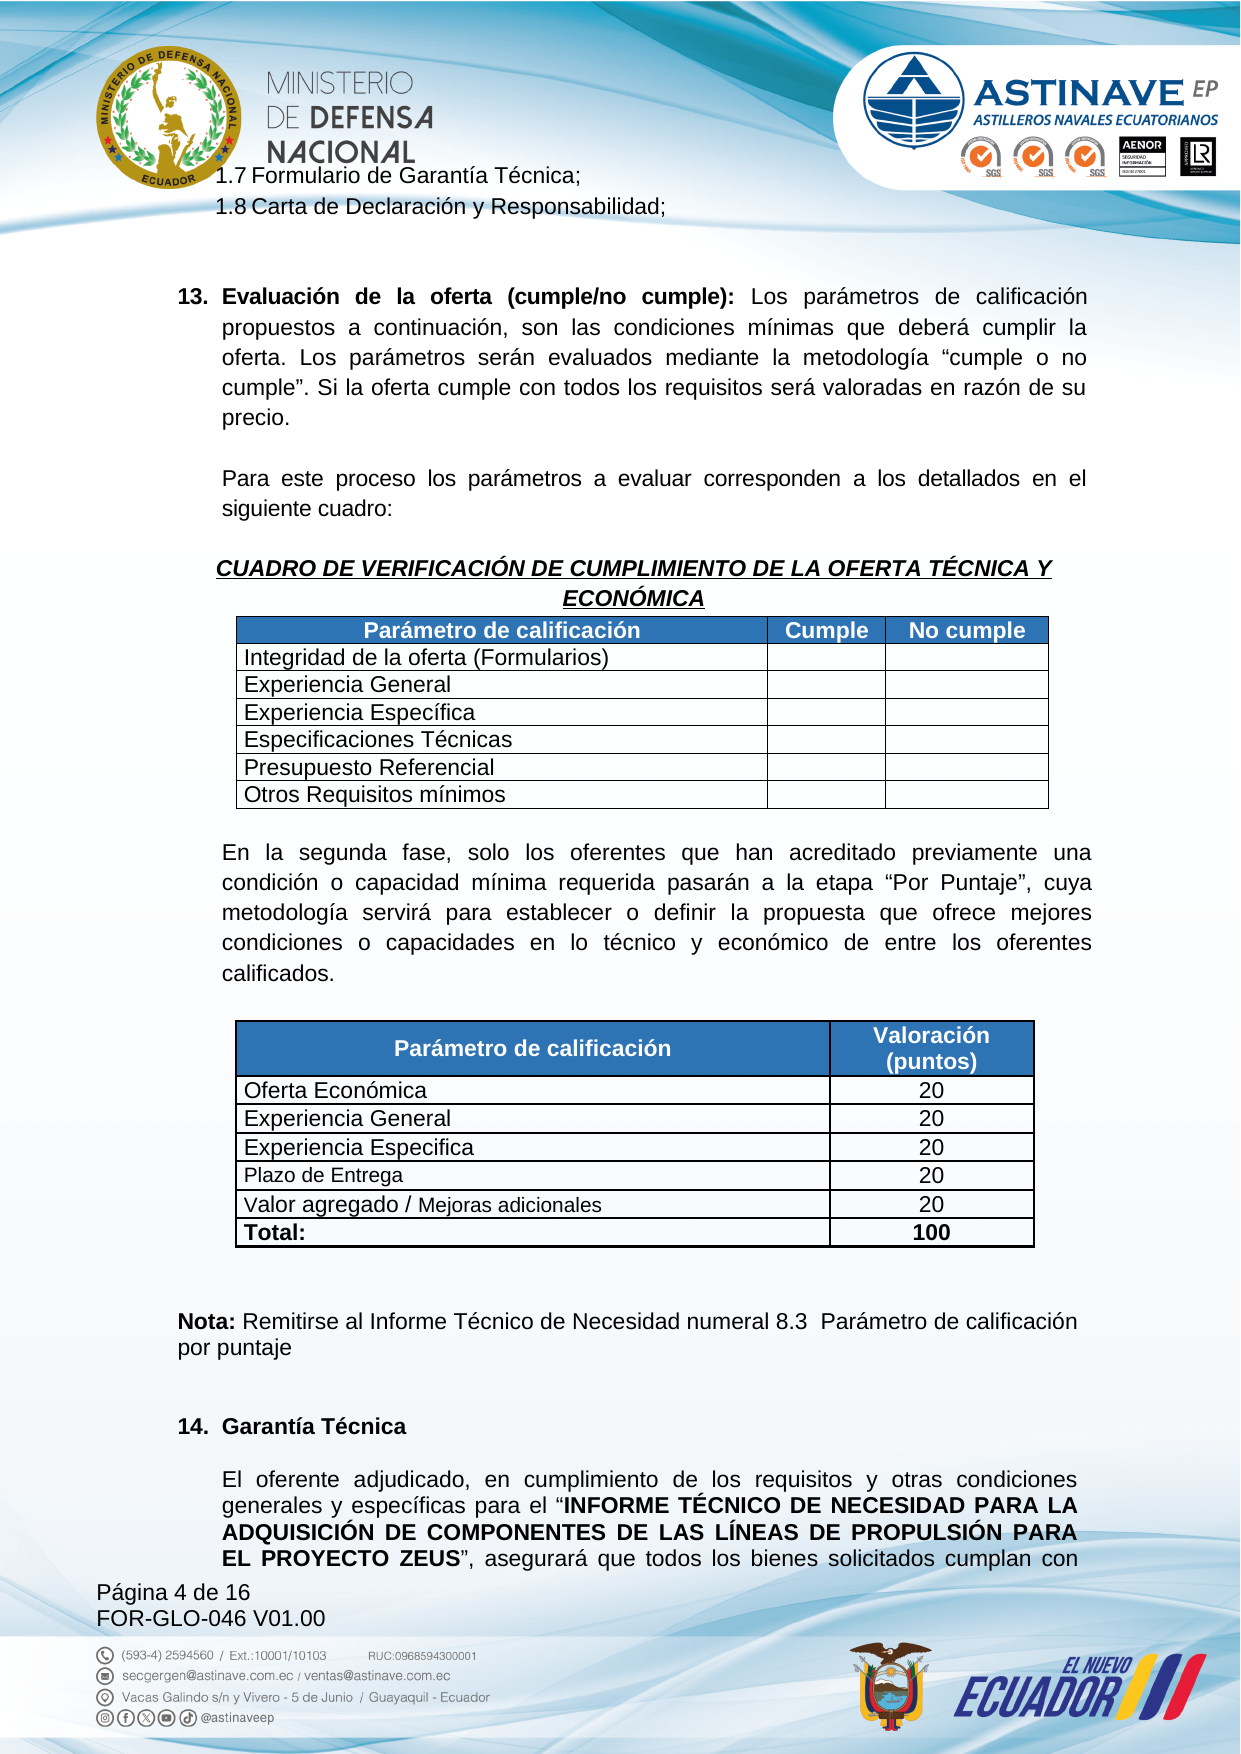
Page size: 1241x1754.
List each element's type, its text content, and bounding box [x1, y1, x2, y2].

table_cell Oferta Económica [237, 1077, 829, 1103]
table_cell Presupuesto Referencial [237, 754, 767, 780]
table_cell [886, 699, 1048, 725]
table_cell 20 [831, 1134, 1033, 1160]
table_header No cumple [886, 617, 1048, 643]
table_cell [768, 644, 885, 670]
table_cell Integridad de la oferta (Formularios) [237, 644, 767, 670]
text En la segunda fase, solo los oferentes que han acreditado previamente una condición o capacidad mínima requerida pasarán a la etapa “Por Puntaje”, cuya metodología servirá para establecer o definir la propuesta que ofrece mejores condiciones o capacidades en lo técnico y económico de entre los oferentes calificados. [222, 839, 1092, 986]
table_cell [768, 726, 885, 753]
table_cell Experiencia Específica [237, 699, 767, 725]
table_cell [886, 644, 1048, 670]
list Formulario de Garantía Técnica; [215, 162, 1088, 189]
table_cell [886, 781, 1048, 807]
table_cell 20 [831, 1191, 1033, 1217]
table_cell 20 [831, 1105, 1033, 1132]
table_cell Experiencia Especifica [237, 1134, 829, 1160]
list Carta de Declaración y Responsabilidad; [215, 193, 1088, 219]
text Para este proceso los parámetros a evaluar corresponden a los detallados en el siguiente cuadro: [222, 464, 1088, 521]
table_cell [768, 671, 885, 698]
table_cell [886, 726, 1048, 753]
table_header Cumple [768, 617, 885, 643]
picture [0, 1, 1241, 1754]
text Nota: Remitirse al Informe Técnico de Necesidad numeral 8.3 Parámetro de calificación por puntaje [177, 1308, 1092, 1361]
table_cell Plazo de Entrega [237, 1162, 829, 1188]
table_cell Experiencia General [237, 1105, 829, 1132]
table_cell [886, 754, 1048, 780]
table_cell [768, 699, 885, 725]
table_cell [886, 671, 1048, 698]
table_cell [768, 754, 885, 780]
table_cell Experiencia General [237, 671, 767, 698]
table_header Parámetro de calificación [237, 617, 767, 643]
table_cell Valor agregado / Mejoras adicionales [237, 1191, 829, 1217]
table_cell Otros Requisitos mínimos [237, 781, 767, 807]
table_cell Total: [237, 1219, 829, 1245]
table_cell [768, 781, 885, 807]
table_header Valoración (puntos) [831, 1022, 1033, 1075]
table_header Parámetro de calificación [237, 1022, 829, 1075]
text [222, 1466, 1078, 1571]
table_cell 100 [831, 1219, 1033, 1245]
list Evaluación de la oferta (cumple/no cumple): Los parámetros de calificación propuestos a continuación, son las condiciones mínimas que deberá cumplir la oferta. Los parámetros serán evaluados mediante la metodología “cumple o no cumple”. Si la oferta cumple con todos los requisitos será valoradas en razón de su precio. [177, 283, 1088, 431]
table_cell 20 [831, 1162, 1033, 1188]
list Garantía Técnica [177, 1413, 1092, 1439]
table_cell Especificaciones Técnicas [237, 726, 767, 753]
table_cell 20 [831, 1077, 1033, 1103]
text CUADRO DE VERIFICACIÓN DE CUMPLIMIENTO DE LA OFERTA TÉCNICA Y ECONÓMICA [177, 555, 1092, 612]
